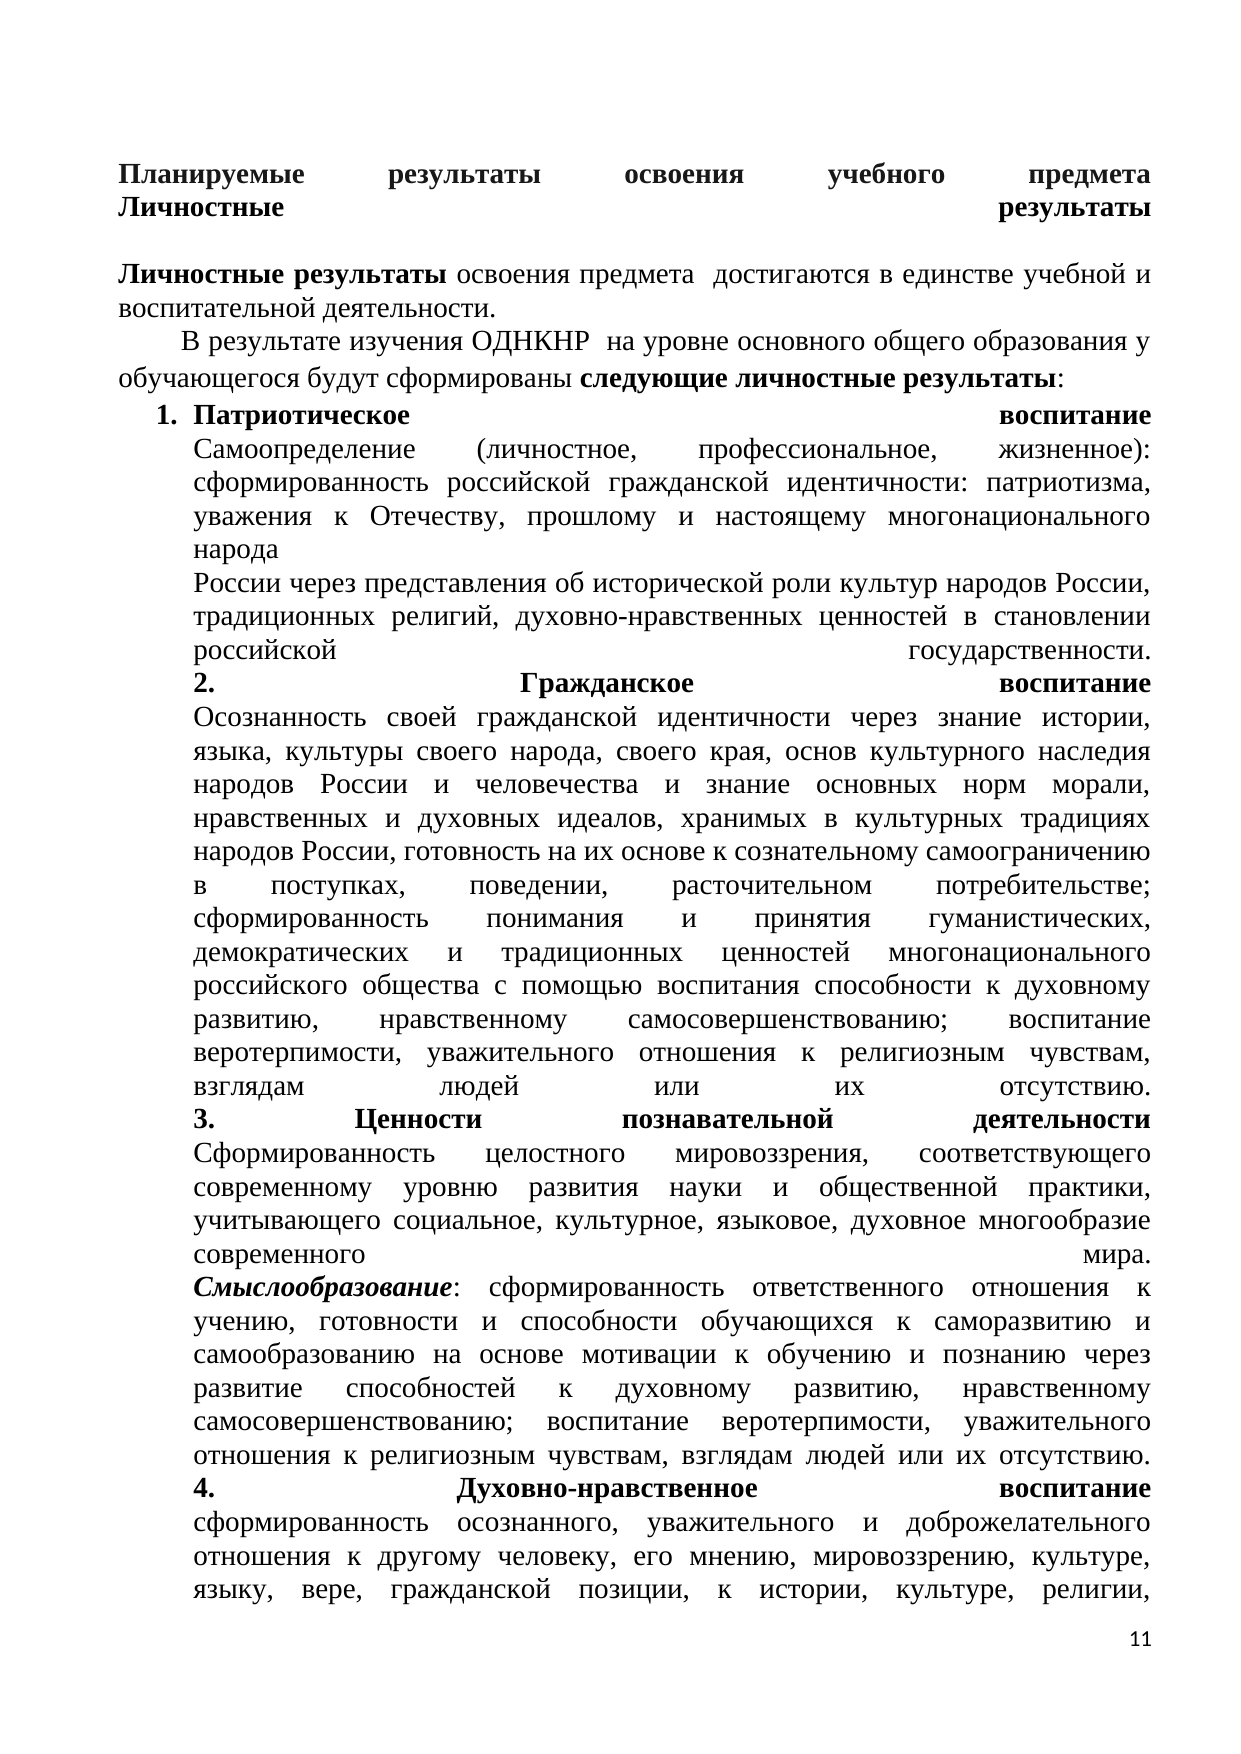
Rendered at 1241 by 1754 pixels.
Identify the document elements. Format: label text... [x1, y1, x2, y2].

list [156, 397, 1152, 1605]
text В результате изучения ОДНКНР на уровне основного общего образования у обучающегося будут сформированы следующие личностные результаты: [118, 323, 1152, 394]
text Планируемые результаты освоения учебного предмета Личностные результаты Личностные результаты освоения предмета достигаются в единстве учебной и воспитательной деятельности. [118, 122, 1152, 323]
